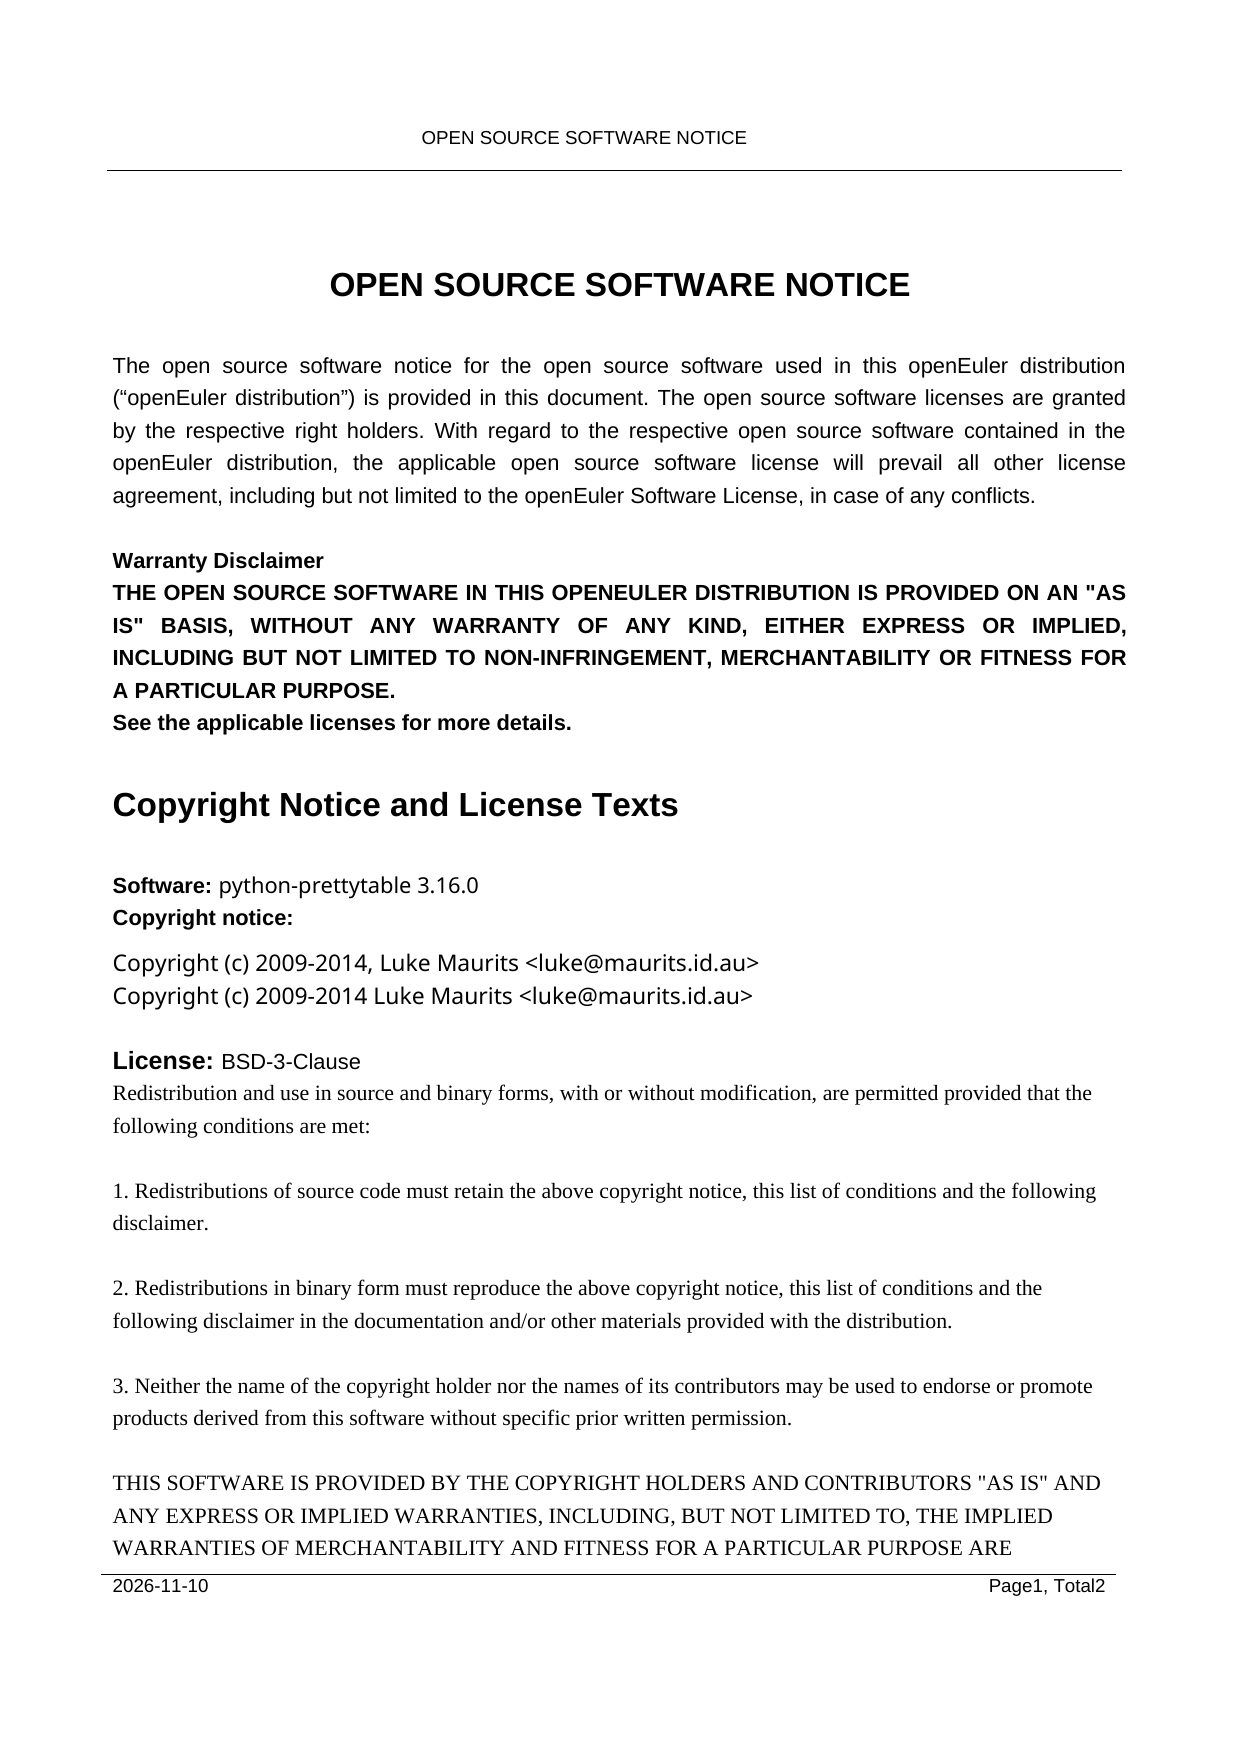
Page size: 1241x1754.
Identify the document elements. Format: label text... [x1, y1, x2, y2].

text OPEN SOURCE SOFTWARE NOTICE [112, 251, 1128, 316]
text Copyright (c) 2009-2014, Luke Maurits <luke@maurits.id.au> Copyright (c) 2009-2014 Luke Maurits <luke@maurits.id.au> [112, 947, 1128, 1044]
text THE OPEN SOURCE SOFTWARE IN THIS OPENEULER DISTRIBUTION IS PROVIDED ON AN "AS IS" BASIS, WITHOUT ANY WARRANTY OF ANY KIND, EITHER EXPRESS OR IMPLIED, INCLUDING BUT NOT LIMITED TO NON-INFRINGEMENT, MERCHANTABILITY OR FITNESS FOR A PARTICULAR PURPOSE. See the applicable licenses for more details. [112, 576, 1128, 739]
text Copyright notice: [112, 901, 1128, 934]
text License: BSD-3-Clause [112, 1044, 1128, 1077]
title Software: python-prettytable 3.16.0 [112, 869, 1128, 901]
text The open source software notice for the open source software used in this openEuler distribution (“openEuler distribution”) is provided in this document. The open source software licenses are granted by the respective right holders. With regard to the respective open source software contained in the openEuler distribution, the applicable open source software license will prevail all other license agreement, including but not limited to the openEuler Software License, in case of any conflicts. [112, 349, 1128, 511]
text Warranty Disclaimer [112, 544, 1128, 576]
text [112, 1077, 1128, 1564]
text Copyright Notice and License Texts [112, 771, 1128, 836]
